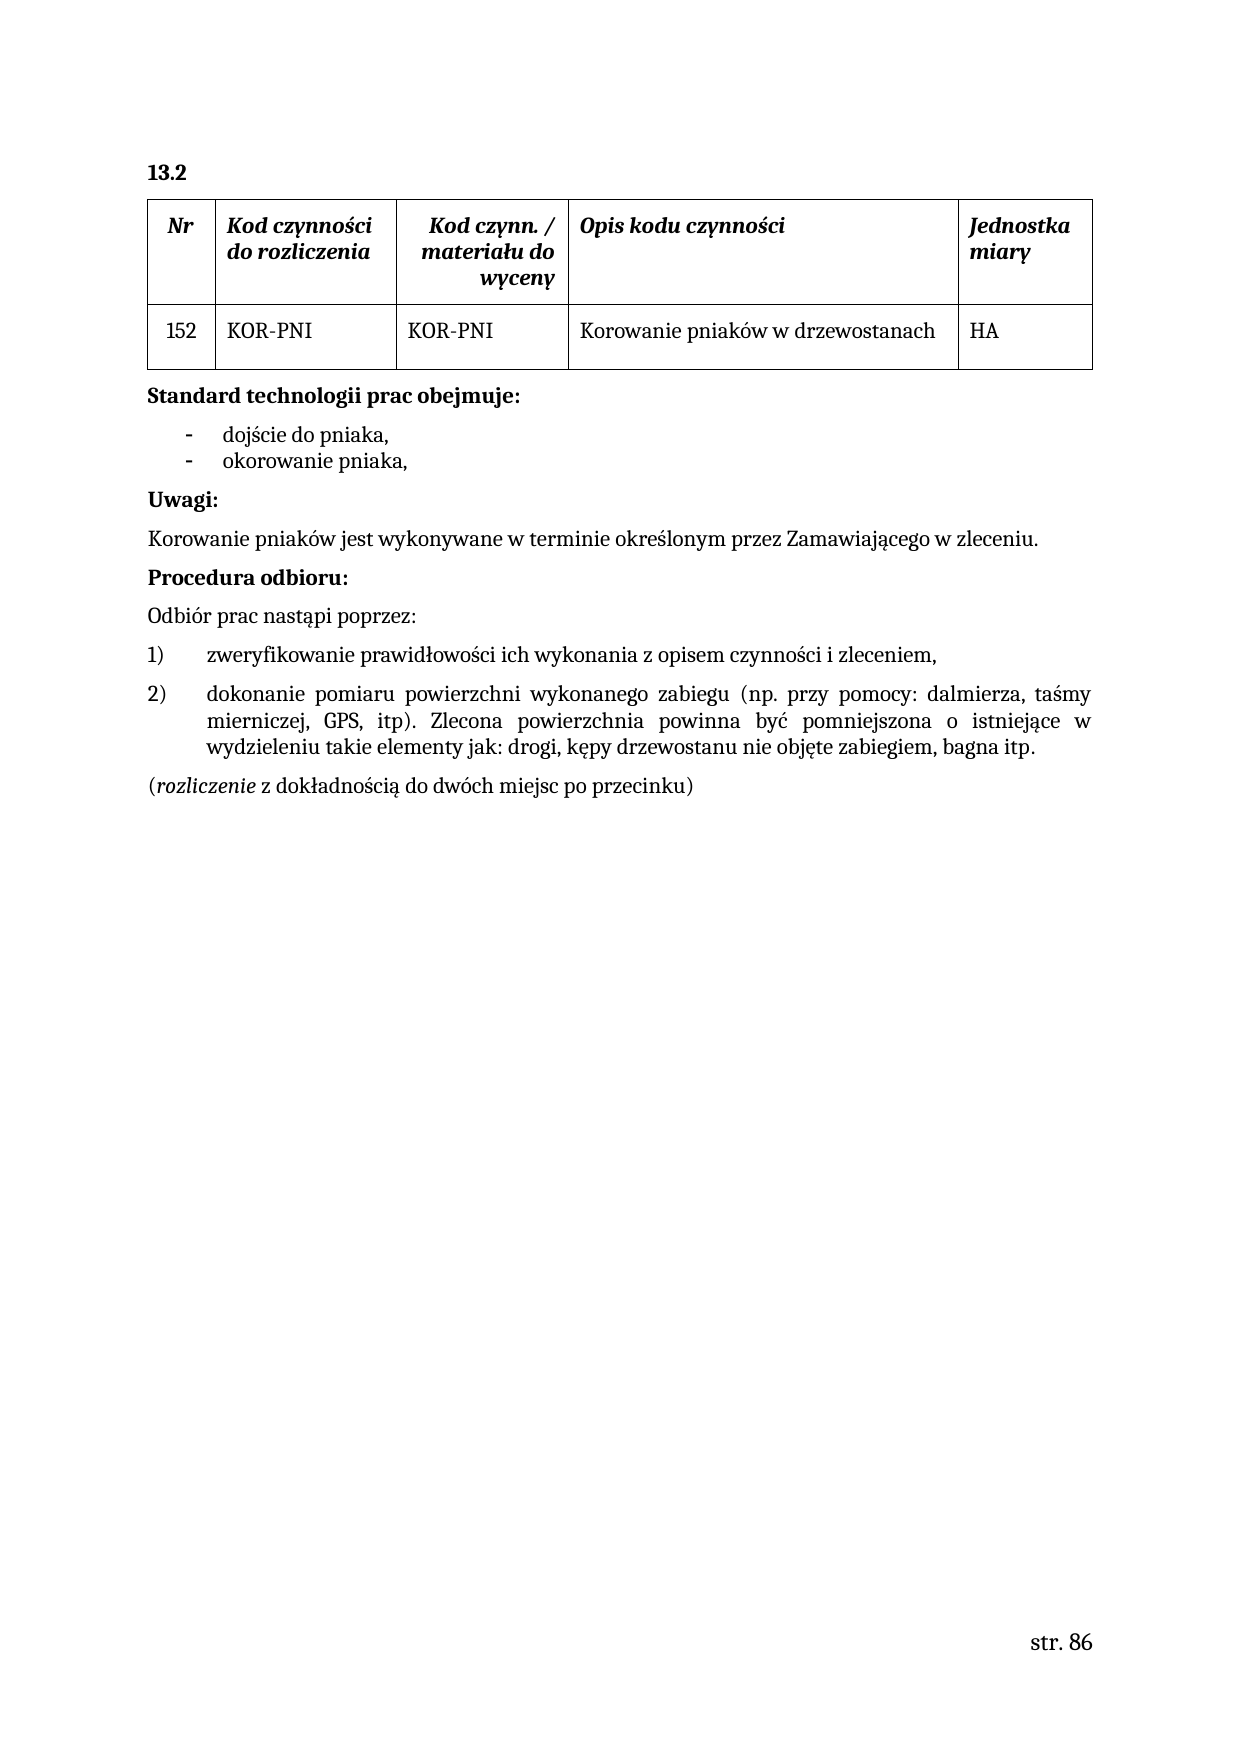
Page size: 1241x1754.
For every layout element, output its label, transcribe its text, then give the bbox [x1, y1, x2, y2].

text Standard technologii prac obejmuje: [148, 383, 1093, 409]
list dojście do pniaka, [185, 422, 1093, 448]
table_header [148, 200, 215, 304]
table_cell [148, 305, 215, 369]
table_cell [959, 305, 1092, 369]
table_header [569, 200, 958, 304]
text 2) dokonanie pomiaru powierzchni wykonanego zabiegu (np. przy pomocy: dalmierza, taśmy mierniczej, GPS, itp). Zlecona powierzchnia powinna być pomniejszona o istniejące w wydzieleniu takie elementy jak: drogi, kępy drzewostanu nie objęte zabiegiem, bagna itp. [148, 681, 1093, 760]
text Korowanie pniaków jest wykonywane w terminie określonym przez Zamawiającego w zleceniu. [148, 526, 1093, 552]
text 1) zweryfikowanie prawidłowości ich wykonania z opisem czynności i zleceniem, [148, 642, 1093, 668]
text 13.2 [148, 160, 1093, 186]
list okorowanie pniaka, [185, 448, 1093, 474]
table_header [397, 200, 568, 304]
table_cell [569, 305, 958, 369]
text (rozliczenie z dokładnością do dwóch miejsc po przecinku) [148, 773, 1093, 799]
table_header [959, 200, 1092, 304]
text Odbiór prac nastąpi poprzez: [148, 603, 1093, 630]
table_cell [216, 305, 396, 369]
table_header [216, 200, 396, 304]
text Uwagi: [148, 487, 1093, 513]
text Procedura odbioru: [148, 564, 1093, 591]
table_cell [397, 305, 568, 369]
